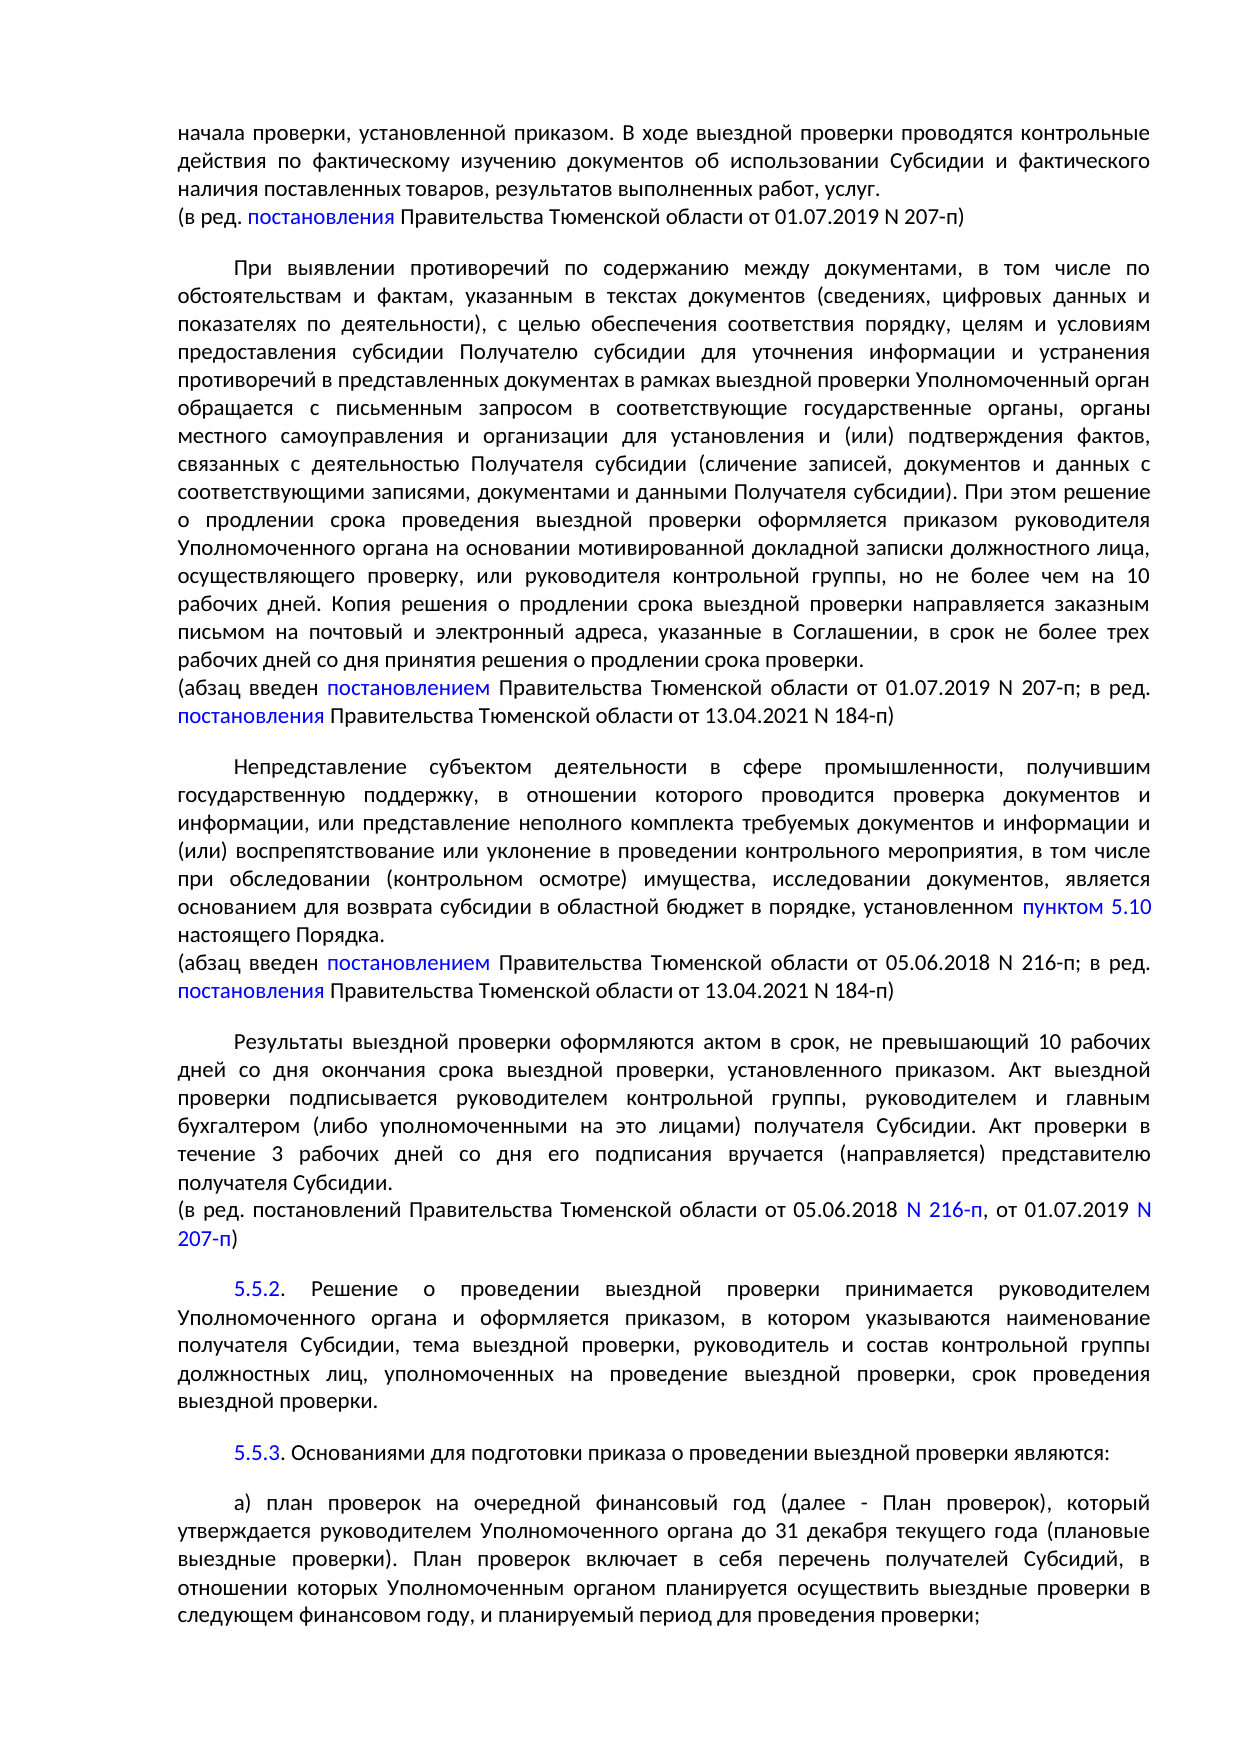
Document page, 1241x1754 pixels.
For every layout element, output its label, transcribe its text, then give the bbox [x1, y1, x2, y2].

text (абзац введен постановлением Правительства Тюменской области от 05.06.2018 N 216-п; в ред. постановления Правительства Тюменской области от 13.04.2021 N 184-п) [177, 948, 1152, 1004]
text При выявлении противоречий по содержанию между документами, в том числе по обстоятельствам и фактам, указанным в текстах документов (сведениях, цифровых данных и показателях по деятельности), с целью обеспечения соответствия порядку, целям и условиям предоставления субсидии Получателю субсидии для уточнения информации и устранения противоречий в представленных документах в рамках выездной проверки Уполномоченный орган обращается с письменным запросом в соответствующие государственные органы, органы местного самоуправления и организации для установления и (или) подтверждения фактов, связанных с деятельностью Получателя субсидии (сличение записей, документов и данных с соответствующими записями, документами и данными Получателя субсидии). При этом решение о продлении срока проведения выездной проверки оформляется приказом руководителя Уполномоченного органа на основании мотивированной докладной записки должностного лица, осуществляющего проверку, или руководителя контрольной группы, но не более чем на 10 рабочих дней. Копия решения о продлении срока выездной проверки направляется заказным письмом на почтовый и электронный адреса, указанные в Соглашении, в срок не более трех рабочих дней со дня принятия решения о продлении срока проверки. [177, 253, 1152, 673]
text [177, 118, 1152, 202]
text (абзац введен постановлением Правительства Тюменской области от 01.07.2019 N 207-п; в ред. постановления Правительства Тюменской области от 13.04.2021 N 184-п) [177, 673, 1152, 729]
text Результаты выездной проверки оформляются актом в срок, не превышающий 10 рабочих дней со дня окончания срока выездной проверки, установленного приказом. Акт выездной проверки подписывается руководителем контрольной группы, руководителем и главным бухгалтером (либо уполномоченными на это лицами) получателя Субсидии. Акт проверки в течение 3 рабочих дней со дня его подписания вручается (направляется) представителю получателя Субсидии. [177, 1027, 1152, 1196]
text 5.5.3. Основаниями для подготовки приказа о проведении выездной проверки являются: [177, 1438, 1152, 1466]
text а) план проверок на очередной финансовый год (далее - План проверок), который утверждается руководителем Уполномоченного органа до 31 декабря текущего года (плановые выездные проверки). План проверок включает в себя перечень получателей Субсидий, в отношении которых Уполномоченным органом планируется осуществить выездные проверки в следующем финансовом году, и планируемый период для проведения проверки; [177, 1488, 1152, 1629]
text Непредставление субъектом деятельности в сфере промышленности, получившим государственную поддержку, в отношении которого проводится проверка документов и информации, или представление неполного комплекта требуемых документов и информации и (или) воспрепятствование или уклонение в проведении контрольного мероприятия, в том числе при обследовании (контрольном осмотре) имущества, исследовании документов, является основанием для возврата субсидии в областной бюджет в порядке, установленном пунктом 5.10 настоящего Порядка. [177, 752, 1152, 948]
text (в ред. постановлений Правительства Тюменской области от 05.06.2018 N 216-п, от 01.07.2019 N 207-п) [177, 1196, 1152, 1252]
text (в ред. постановления Правительства Тюменской области от 01.07.2019 N 207-п) [177, 202, 1152, 230]
text 5.5.2. Решение о проведении выездной проверки принимается руководителем Уполномоченного органа и оформляется приказом, в котором указываются наименование получателя Субсидии, тема выездной проверки, руководитель и состав контрольной группы должностных лиц, уполномоченных на проведение выездной проверки, срок проведения выездной проверки. [177, 1274, 1152, 1415]
